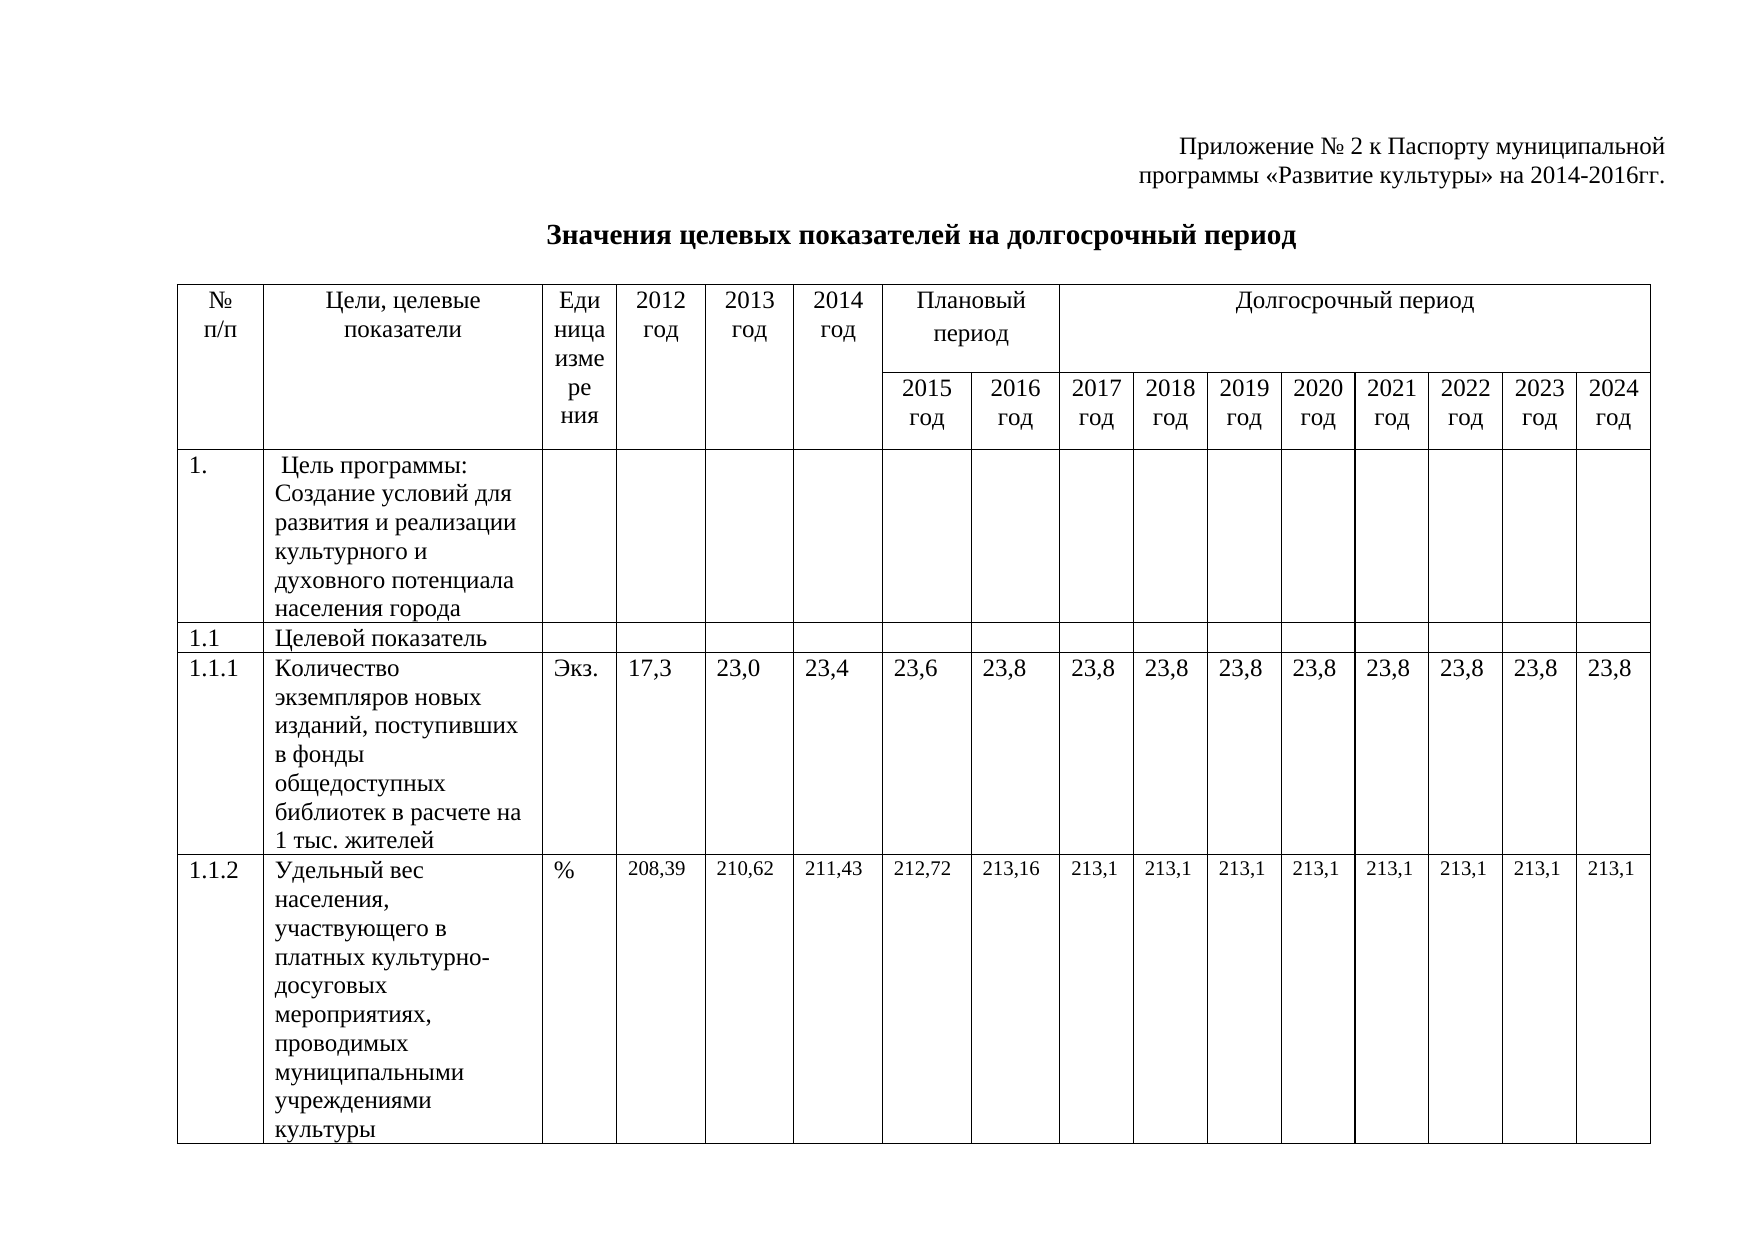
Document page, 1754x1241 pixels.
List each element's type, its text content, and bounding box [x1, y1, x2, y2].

table_header Плановый период [883, 285, 1059, 372]
table_cell [1577, 450, 1650, 622]
table_cell Целевой показатель [264, 623, 542, 652]
table_cell Количество экземпляров новых изданий, поступивших в фонды общедоступных библиотек в расчете на 1 тыс. жителей [264, 653, 542, 854]
table_cell 23,8 [972, 653, 1059, 854]
table_cell 1.1 [178, 623, 263, 652]
table_cell [972, 623, 1059, 652]
table_cell Экз. [543, 653, 616, 854]
table_cell [706, 623, 793, 652]
table_cell [617, 623, 705, 652]
table_cell [794, 450, 882, 622]
table_cell Удельный вес населения, участвующего в платных культурно-досуговых мероприятиях, проводимых муниципальными учреждениями культуры [264, 855, 542, 1143]
table_cell 213,1 [1208, 855, 1281, 1143]
table_cell 2024 год [1577, 373, 1650, 449]
table_header 2012 год [617, 285, 705, 449]
table_cell [1356, 450, 1428, 622]
table_header Долгосрочный период [1060, 285, 1650, 372]
table_header 2014 год [794, 285, 882, 449]
table_cell 23,8 [1503, 653, 1576, 854]
table_cell 2018 год [1134, 373, 1207, 449]
table_cell 208,39 [617, 855, 705, 1143]
table_cell [617, 450, 705, 622]
table_cell 212,72 [883, 855, 971, 1143]
table_cell 23,8 [1577, 653, 1650, 854]
table_cell 213,1 [1356, 855, 1428, 1143]
table_header № п/п [178, 285, 263, 449]
table_cell 23,8 [1060, 653, 1133, 854]
table_cell 23,8 [1429, 653, 1502, 854]
table_cell 213,1 [1503, 855, 1576, 1143]
table_cell 23,8 [1208, 653, 1281, 854]
table_cell [1429, 623, 1502, 652]
table_cell 23,8 [1356, 653, 1428, 854]
table_cell [1134, 623, 1207, 652]
table_cell 2020 год [1282, 373, 1354, 449]
table_cell 23,0 [706, 653, 793, 854]
table_cell [1282, 450, 1354, 622]
table_cell 2019 год [1208, 373, 1281, 449]
table_cell 1.1.1 [178, 653, 263, 854]
table_cell 23,8 [1282, 653, 1354, 854]
table_cell 2017 год [1060, 373, 1133, 449]
table_cell 1. [178, 450, 263, 622]
table_header Единица измере ния [543, 285, 616, 449]
table_cell [1060, 450, 1133, 622]
text программы «Развитие культуры» на 2014-2016гг. [177, 160, 1665, 188]
table_cell [1503, 450, 1576, 622]
table_cell [1356, 623, 1428, 652]
table_header 2013 год [706, 285, 793, 449]
table_cell 213,16 [972, 855, 1059, 1143]
table_cell [1208, 623, 1281, 652]
table_cell [1208, 450, 1281, 622]
text Значения целевых показателей на долгосрочный период [177, 217, 1665, 251]
table_cell 213,1 [1282, 855, 1354, 1143]
table_cell [883, 623, 971, 652]
table_cell 23,6 [883, 653, 971, 854]
table_cell [1503, 623, 1576, 652]
table_cell 1.1.2 [178, 855, 263, 1143]
table_cell 211,43 [794, 855, 882, 1143]
table_cell [972, 450, 1059, 622]
table_cell 2016 год [972, 373, 1059, 449]
table_header Цели, целевые показатели [264, 285, 542, 449]
table_cell [543, 623, 616, 652]
table_cell 17,3 [617, 653, 705, 854]
table_cell 2021 год [1356, 373, 1428, 449]
table_cell [543, 450, 616, 622]
table_cell 2023 год [1503, 373, 1576, 449]
table_cell 23,8 [1134, 653, 1207, 854]
table_cell 2022 год [1429, 373, 1502, 449]
table_cell 213,1 [1577, 855, 1650, 1143]
table_cell [1282, 623, 1354, 652]
table_cell 2015 год [883, 373, 971, 449]
table_cell [1429, 450, 1502, 622]
table_cell [1060, 623, 1133, 652]
table_cell [1577, 623, 1650, 652]
table_cell [883, 450, 971, 622]
table_cell [1134, 450, 1207, 622]
table_cell % [543, 855, 616, 1143]
table_cell Цель программы: Создание условий для развития и реализации культурного и духовного потенциала населения города [264, 450, 542, 622]
table_cell [794, 623, 882, 652]
table_cell 213,1 [1429, 855, 1502, 1143]
table_cell 213,1 [1134, 855, 1207, 1143]
table_cell 23,4 [794, 653, 882, 854]
table_cell 210,62 [706, 855, 793, 1143]
table_cell 213,1 [1060, 855, 1133, 1143]
text Приложение № 2 к Паспорту муниципальной [177, 131, 1665, 160]
table_cell [706, 450, 793, 622]
